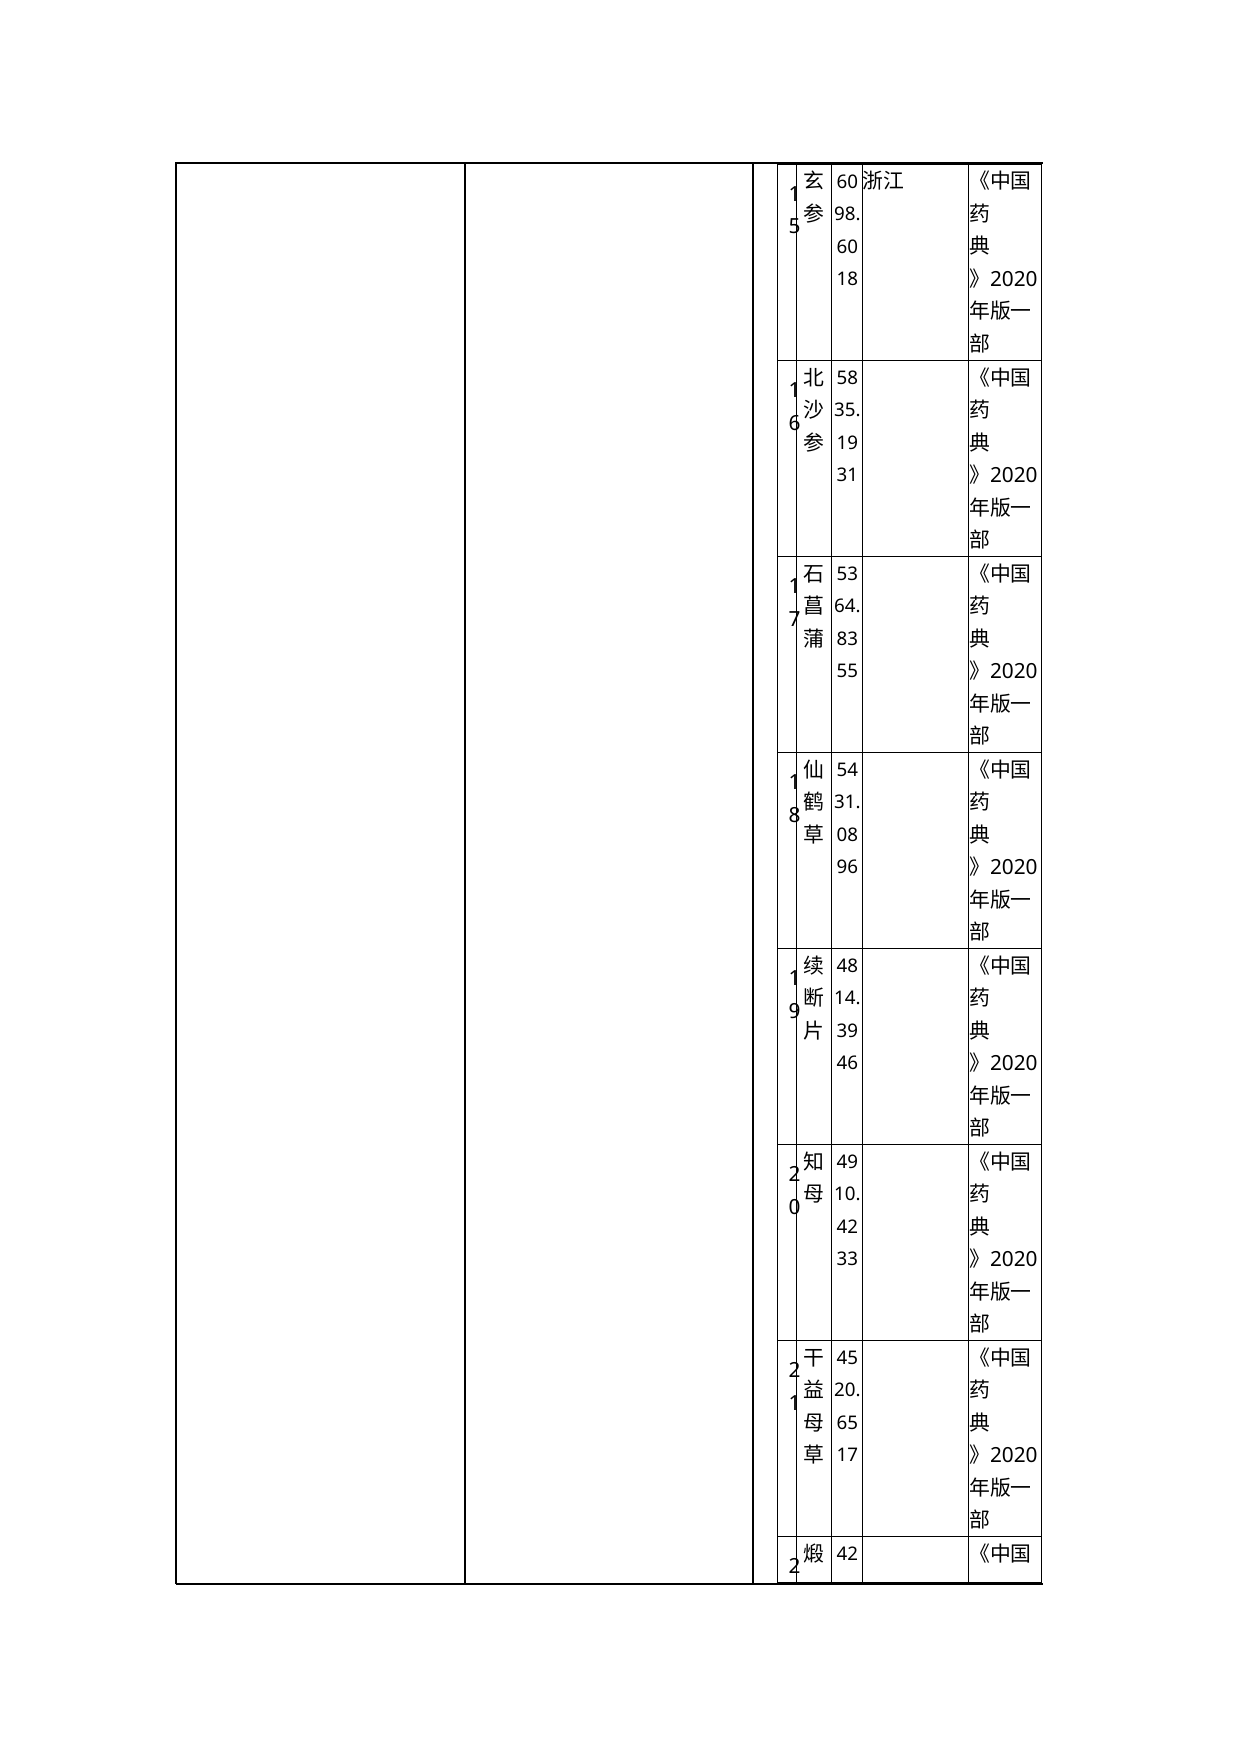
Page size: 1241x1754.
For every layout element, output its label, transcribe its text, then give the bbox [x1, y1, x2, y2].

table_cell [863, 361, 968, 556]
table_cell [969, 1537, 1041, 1582]
table_cell [778, 557, 796, 752]
table_cell [778, 1537, 796, 1582]
table_cell [832, 949, 862, 1144]
table_cell [832, 361, 862, 556]
table_cell [969, 949, 1041, 1144]
table_cell [832, 753, 862, 948]
table_cell [832, 165, 862, 360]
table_cell [797, 1341, 831, 1536]
table_cell [778, 1341, 796, 1536]
table_cell [863, 1341, 968, 1536]
table_cell [797, 557, 831, 752]
table_cell [832, 557, 862, 752]
table_cell [863, 753, 968, 948]
table_cell [778, 753, 796, 948]
table_cell [969, 557, 1041, 752]
table_cell [797, 949, 831, 1144]
table_cell [863, 949, 968, 1144]
table_cell [863, 1537, 968, 1582]
table_cell [797, 1537, 831, 1582]
table_cell [969, 361, 1041, 556]
table_cell [832, 1145, 862, 1340]
table_cell [778, 949, 796, 1144]
table_cell [778, 1145, 796, 1340]
table_cell [969, 165, 1041, 360]
table_cell [754, 164, 777, 1583]
table_cell [832, 1537, 862, 1582]
table_cell [969, 1341, 1041, 1536]
table_cell [863, 165, 968, 360]
table_cell [797, 1145, 831, 1340]
table_cell [863, 557, 968, 752]
table_cell 1 [466, 164, 752, 1583]
table_cell [177, 164, 464, 1583]
table_cell [797, 165, 831, 360]
table_cell [969, 753, 1041, 948]
table_cell [832, 1341, 862, 1536]
table_cell [791, 1200, 796, 1213]
table_cell [797, 361, 831, 556]
table_cell [778, 361, 796, 556]
table_cell [969, 1145, 1041, 1340]
table_cell [797, 753, 831, 948]
table_cell [863, 1145, 968, 1340]
table_cell [778, 165, 796, 360]
